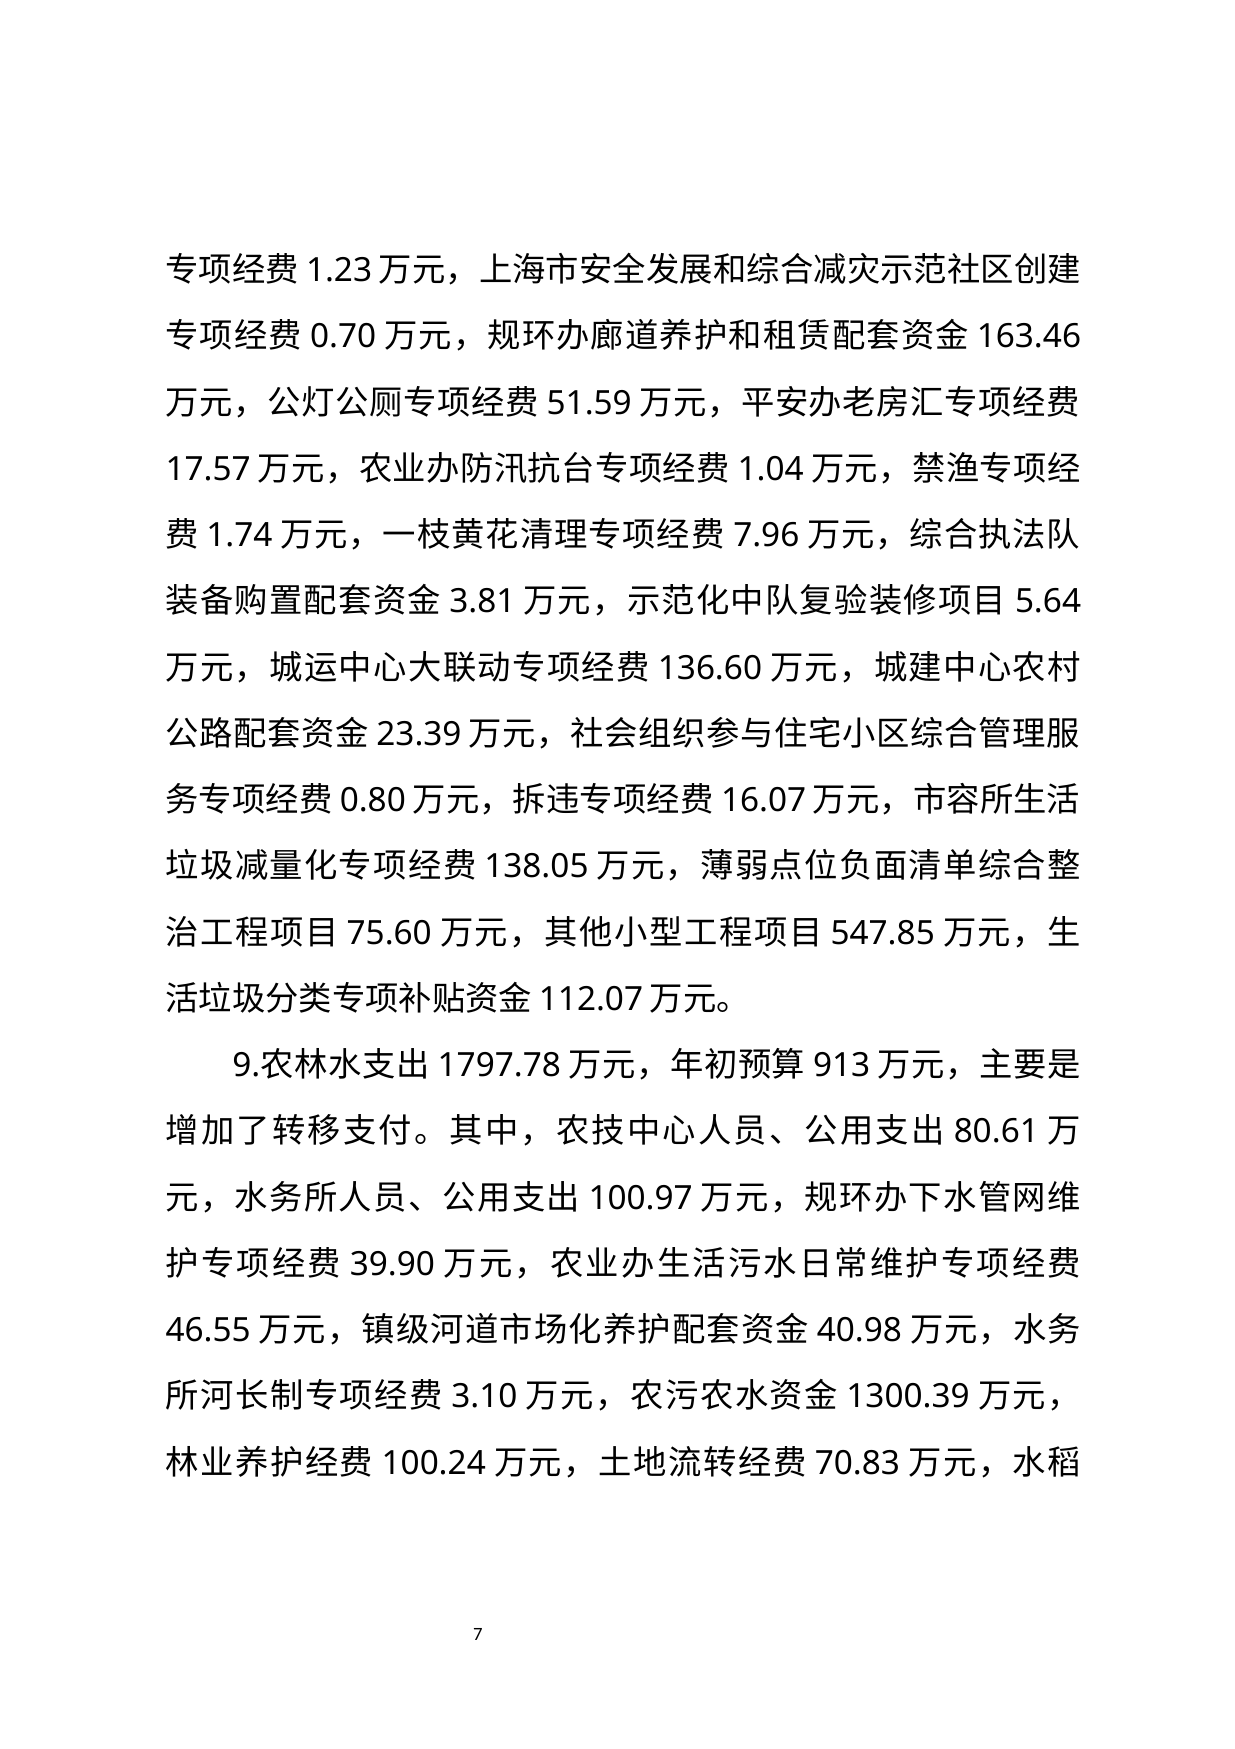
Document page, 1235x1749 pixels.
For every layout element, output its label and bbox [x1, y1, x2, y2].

text [165, 234, 1081, 1029]
text [165, 1029, 1081, 1493]
